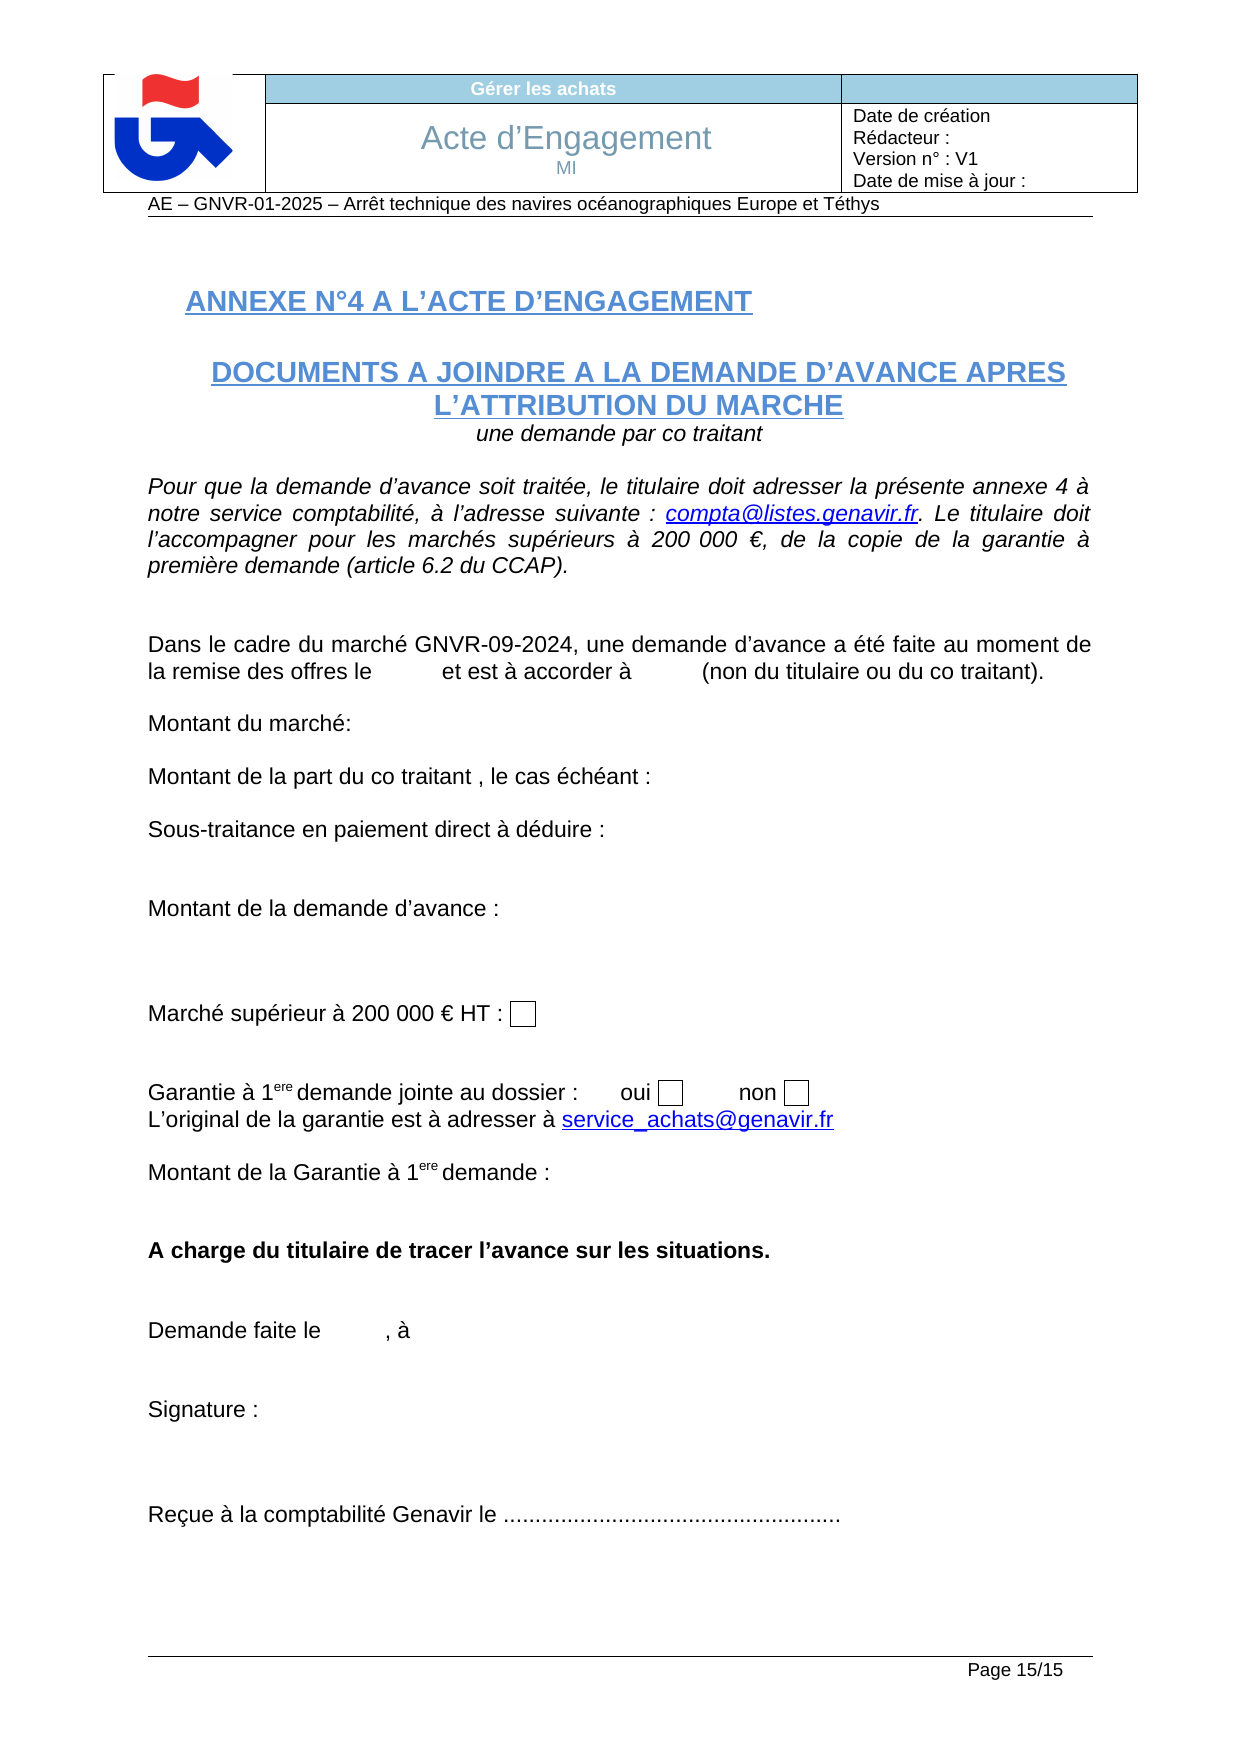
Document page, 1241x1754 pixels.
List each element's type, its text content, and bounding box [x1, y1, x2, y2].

text Marché supérieur à 200 000 € HT : [148, 1000, 1093, 1027]
text Demande faite le , à [148, 1317, 1093, 1343]
text une demande par co traitant [148, 422, 1093, 447]
text Sous-traitance en paiement direct à déduire : [148, 816, 1093, 842]
text Dans le cadre du marché GNVR-09-2024, une demande d’avance a été faite au moment de la remise des offres le et est à accorder à (non du titulaire ou du co traitant). [148, 631, 1093, 684]
picture [114, 74, 233, 181]
text Reçue à la comptabilité Genavir le [148, 1501, 1093, 1527]
text L’original de la garantie est à adresser à service_achats@genavir.fr [148, 1106, 1093, 1132]
subtitle ANNEXE N°4 A L’ACTE D’ENGAGEMENT [185, 284, 1093, 317]
text Montant de la part du co traitant , le cas échéant : [148, 763, 1093, 789]
text Signature : [148, 1396, 1093, 1422]
text Montant du marché: [148, 710, 1093, 737]
text A charge du titulaire de tracer l’avance sur les situations. [148, 1237, 1093, 1264]
text Montant de la demande d’avance : [148, 895, 1093, 921]
text Garantie à 1ere demande jointe au dossier : oui non [148, 1079, 1093, 1106]
text Montant de la Garantie à 1ere demande : [148, 1158, 1093, 1185]
text DOCUMENTS A JOINDRE A LA DEMANDE D’AVANCE APRES L’ATTRIBUTION DU MARCHE [185, 355, 1093, 422]
text Pour que la demande d’avance soit traitée, le titulaire doit adresser la présente annexe 4 à notre service comptabilité, à l’adresse suivante : compta@listes.genavir.fr. Le titulaire doit l’accompagner pour les marchés supérieurs à 200 000 €, de la copie de la garantie à première demande (article 6.2 du CCAP). [148, 473, 1093, 579]
